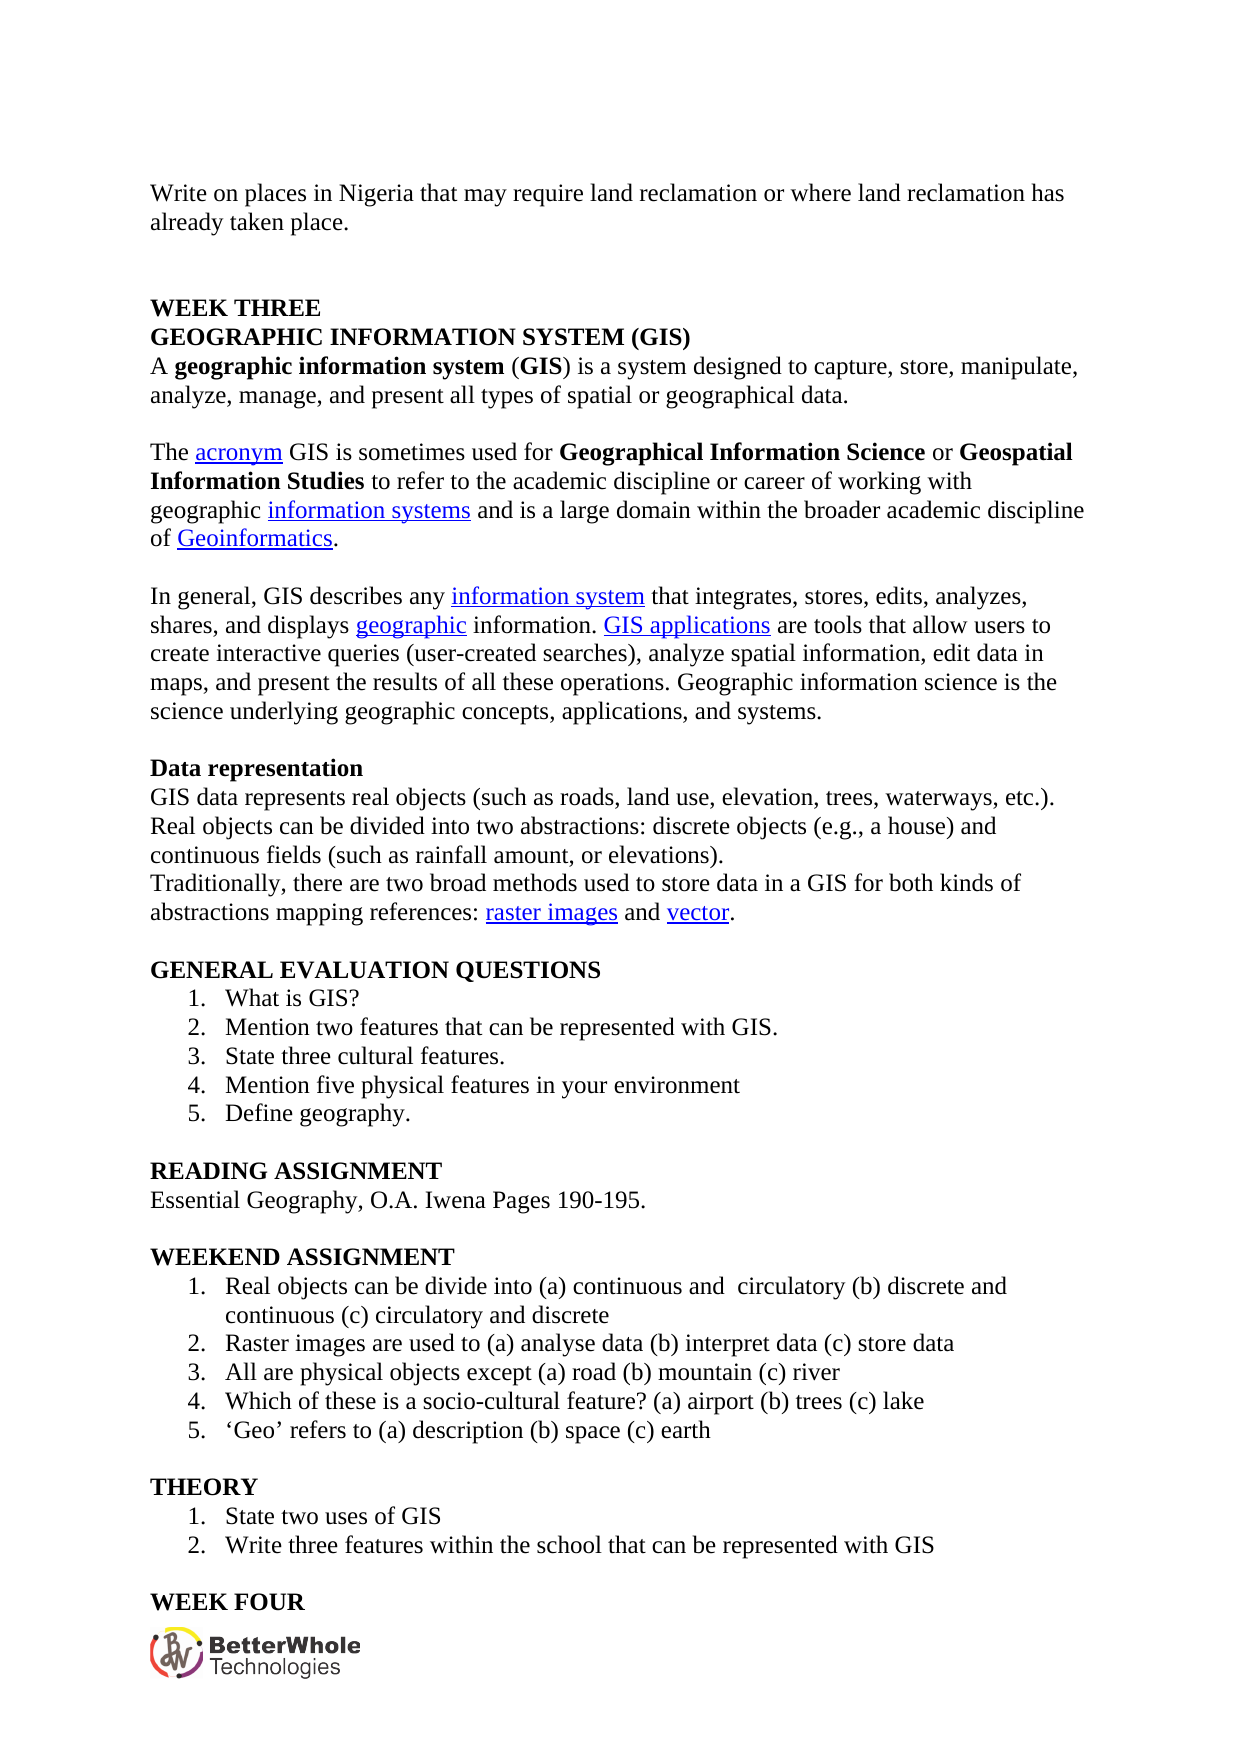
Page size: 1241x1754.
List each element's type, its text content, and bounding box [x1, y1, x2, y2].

list Which of these is a socio-cultural feature? (a) airport (b) trees (c) lake [187, 1386, 1090, 1415]
text Data representation [150, 753, 1090, 782]
list Real objects can be divide into (a) continuous and circulatory (b) discrete and continuous (c) circulatory and discrete [187, 1271, 1090, 1328]
list What is GIS? [187, 983, 1090, 1012]
text A geographic information system (GIS) is a system designed to capture, store, manipulate, analyze, manage, and present all types of spatial or geographical data. [150, 351, 1090, 408]
text WEEKEND ASSIGNMENT [150, 1242, 1090, 1271]
text Traditionally, there are two broad methods used to store data in a GIS for both kinds of abstractions mapping references: raster images and vector. [150, 868, 1090, 926]
list ‘Geo’ refers to (a) description (b) space (c) earth [187, 1415, 1090, 1443]
text WEEK FOUR [150, 1587, 1090, 1616]
picture [150, 1627, 360, 1679]
list Write three features within the school that can be represented with GIS [187, 1530, 1090, 1558]
text Write on places in Nigeria that may require land reclamation or where land reclamation has already taken place. [150, 178, 1090, 236]
text WEEK THREE [150, 293, 1090, 322]
text GENERAL EVALUATION QUESTIONS [150, 955, 1090, 983]
text GIS data represents real objects (such as roads, land use, elevation, trees, waterways, etc.). [150, 782, 1090, 811]
list Mention two features that can be represented with GIS. [187, 1012, 1090, 1041]
text READING ASSIGNMENT [150, 1156, 1090, 1185]
text The acronym GIS is sometimes used for Geographical Information Science or Geospatial Information Studies to refer to the academic discipline or career of working with geographic information systems and is a large domain within the broader academic discipline of Geoinformatics. [150, 437, 1090, 552]
text Real objects can be divided into two abstractions: discrete objects (e.g., a house) and continuous fields (such as rainfall amount, or elevations). [150, 811, 1090, 868]
list Raster images are used to (a) analyse data (b) interpret data (c) store data [187, 1328, 1090, 1357]
text In general, GIS describes any information system that integrates, stores, edits, analyzes, shares, and displays geographic information. GIS applications are tools that allow users to create interactive queries (user-created searches), analyze spatial information, edit data in maps, and present the results of all these operations. Geographic information science is the science underlying geographic concepts, applications, and systems. [150, 581, 1090, 725]
text GEOGRAPHIC INFORMATION SYSTEM (GIS) [150, 322, 1090, 351]
list Mention five physical features in your environment [187, 1070, 1090, 1098]
list State two uses of GIS [187, 1501, 1090, 1530]
list State three cultural features. [187, 1041, 1090, 1070]
list Define geography. [187, 1098, 1090, 1127]
text THEORY [150, 1472, 1090, 1501]
text Essential Geography, O.A. Iwena Pages 190-195. [150, 1185, 1090, 1213]
list All are physical objects except (a) road (b) mountain (c) river [187, 1357, 1090, 1386]
